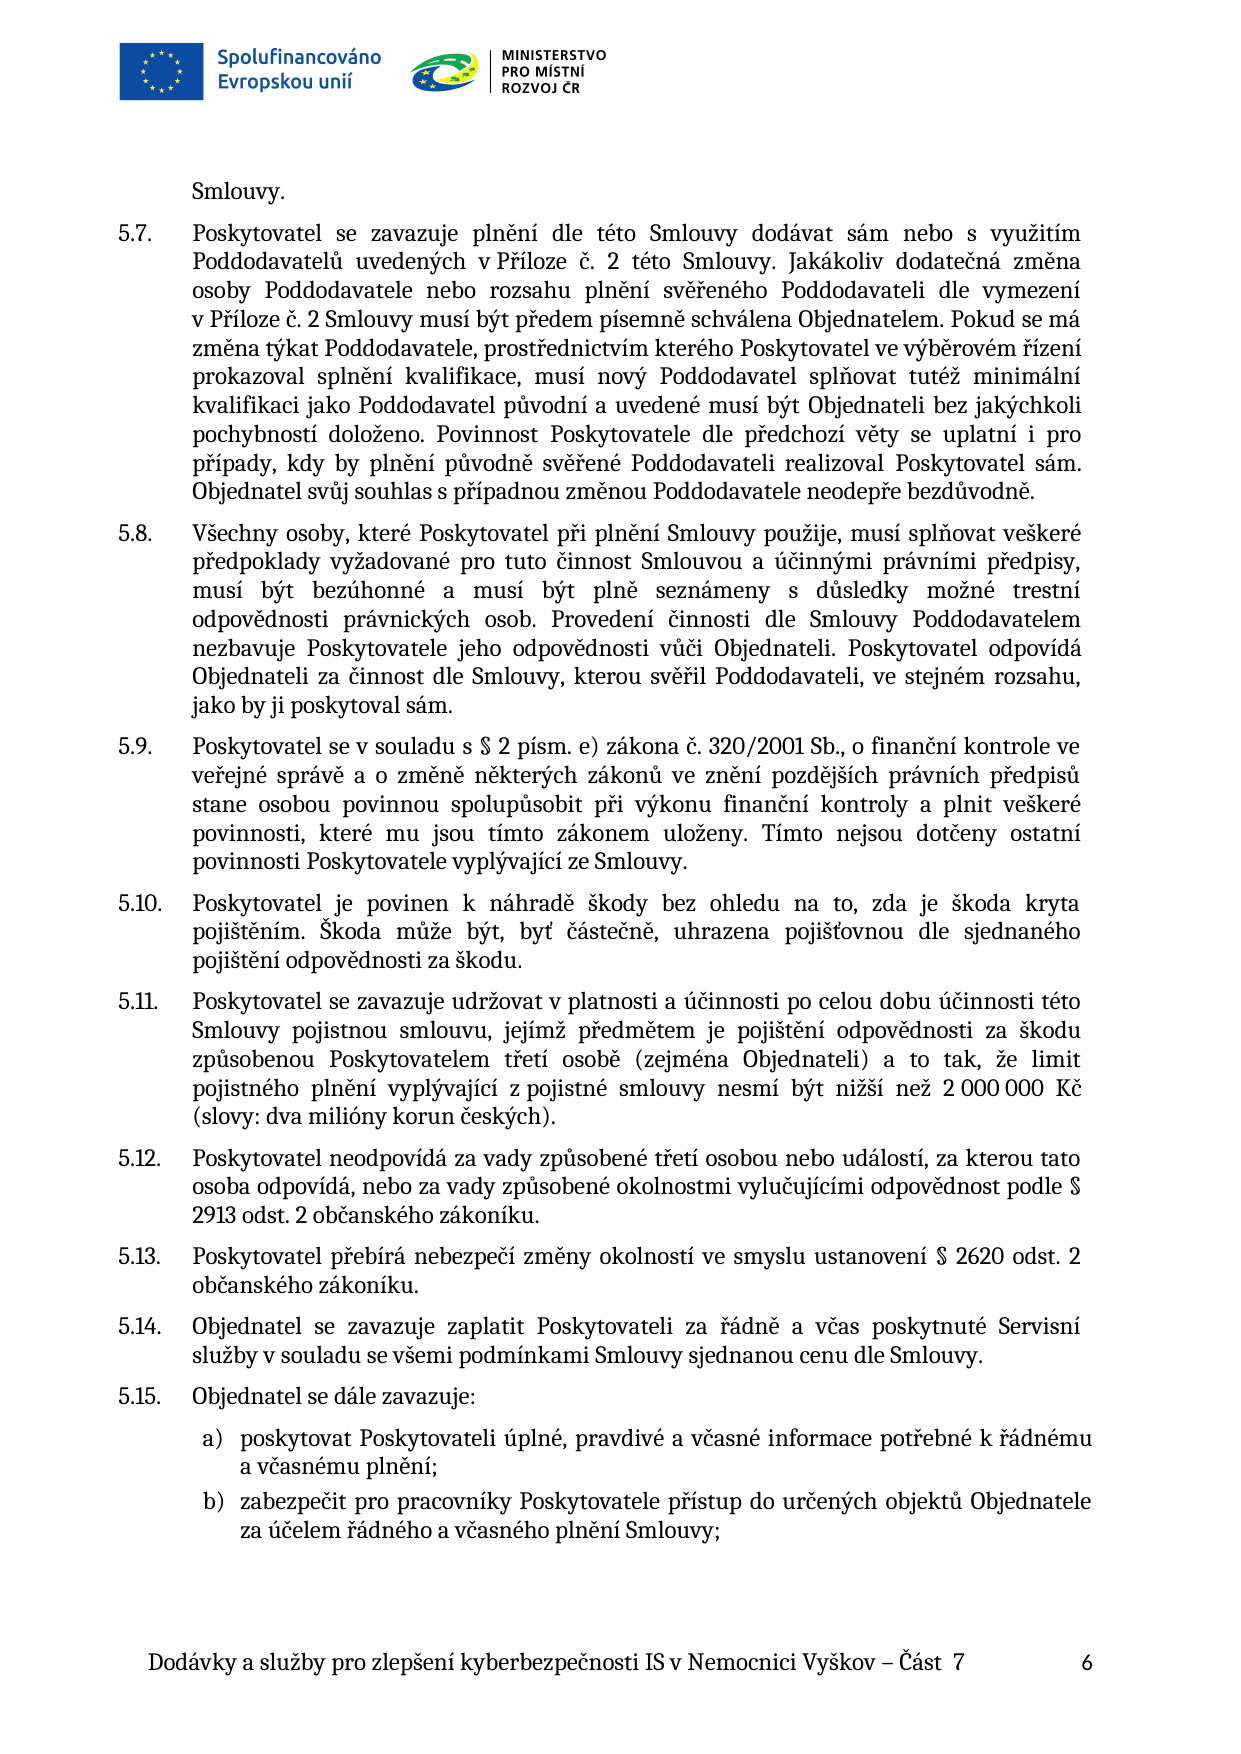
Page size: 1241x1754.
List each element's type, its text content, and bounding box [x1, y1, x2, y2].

list poskytovat Poskytovateli úplné, pravdivé a včasné informace potřebné k řádnému a včasnému plnění; [202, 1423, 1092, 1481]
list Poskytovatel se v souladu s § 2 písm. e) zákona č. 320/2001 Sb., o finanční kontrole ve veřejné správě a o změně některých zákonů ve znění pozdějších právních předpisů stane osobou povinnou spolupůsobit při výkonu finanční kontroly a plnit veškeré povinnosti, které mu jsou tímto zákonem uloženy. Tímto nejsou dotčeny ostatní povinnosti Poskytovatele vyplývající ze Smlouvy. [118, 732, 1082, 876]
list Poskytovatel se zavazuje plnění dle této Smlouvy dodávat sám nebo s využitím Poddodavatelů uvedených v Příloze č. 2 této Smlouvy. Jakákoliv dodatečná změna osoby Poddodavatele nebo rozsahu plnění svěřeného Poddodavateli dle vymezení v Příloze č. 2 Smlouvy musí být předem písemně schválena Objednatelem. Pokud se má změna týkat Poddodavatele, prostřednictvím kterého Poskytovatel ve výběrovém řízení prokazoval splnění kvalifikace, musí nový Poddodavatel splňovat tutéž minimální kvalifikaci jako Poddodavatel původní a uvedené musí být Objednateli bez jakýchkoli pochybností doloženo. Povinnost Poskytovatele dle předchozí věty se uplatní i pro případy, kdy by plnění původně svěřené Poddodavateli realizoval Poskytovatel sám. Objednatel svůj souhlas s případnou změnou Poddodavatele neodepře bezdůvodně. [118, 218, 1082, 506]
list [118, 177, 1082, 206]
list Poskytovatel se zavazuje udržovat v platnosti a účinnosti po celou dobu účinnosti této Smlouvy pojistnou smlouvu, jejímž předmětem je pojištění odpovědnosti za škodu způsobenou Poskytovatelem třetí osobě (zejména Objednateli) a to tak, že limit pojistného plnění vyplývající z pojistné smlouvy nesmí být nižší než 2 000 000 Kč (slovy: dva milióny korun českých). [118, 987, 1082, 1131]
list Objednatel se dále zavazuje: [118, 1382, 1082, 1411]
list Poskytovatel přebírá nebezpečí změny okolností ve smyslu ustanovení § 2620 odst. 2 občanského zákoníku. [118, 1242, 1082, 1300]
list Všechny osoby, které Poskytovatel při plnění Smlouvy použije, musí splňovat veškeré předpoklady vyžadované pro tuto činnost Smlouvou a účinnými právními předpisy, musí být bezúhonné a musí být plně seznámeny s důsledky možné trestní odpovědnosti právnických osob. Provedení činnosti dle Smlouvy Poddodavatelem nezbavuje Poskytovatele jeho odpovědnosti vůči Objednateli. Poskytovatel odpovídá Objednateli za činnost dle Smlouvy, kterou svěřil Poddodavateli, ve stejném rozsahu, jako by ji poskytoval sám. [118, 518, 1082, 720]
list Poskytovatel je povinen k náhradě škody bez ohledu na to, zda je škoda kryta pojištěním. Škoda může být, byť částečně, uhrazena pojišťovnou dle sjednaného pojištění odpovědnosti za škodu. [118, 888, 1082, 975]
list zabezpečit pro pracovníky Poskytovatele přístup do určených objektů Objednatele za účelem řádného a včasného plnění Smlouvy; [203, 1487, 1092, 1545]
list Poskytovatel neodpovídá za vady způsobené třetí osobou nebo událostí, za kterou tato osoba odpovídá, nebo za vady způsobené okolnostmi vylučujícími odpovědnost podle § 2913 odst. 2 občanského zákoníku. [118, 1143, 1082, 1230]
picture [118, 42, 610, 102]
list Objednatel se zavazuje zaplatit Poskytovateli za řádně a včas poskytnuté Servisní služby v souladu se všemi podmínkami Smlouvy sjednanou cenu dle Smlouvy. [118, 1312, 1082, 1370]
